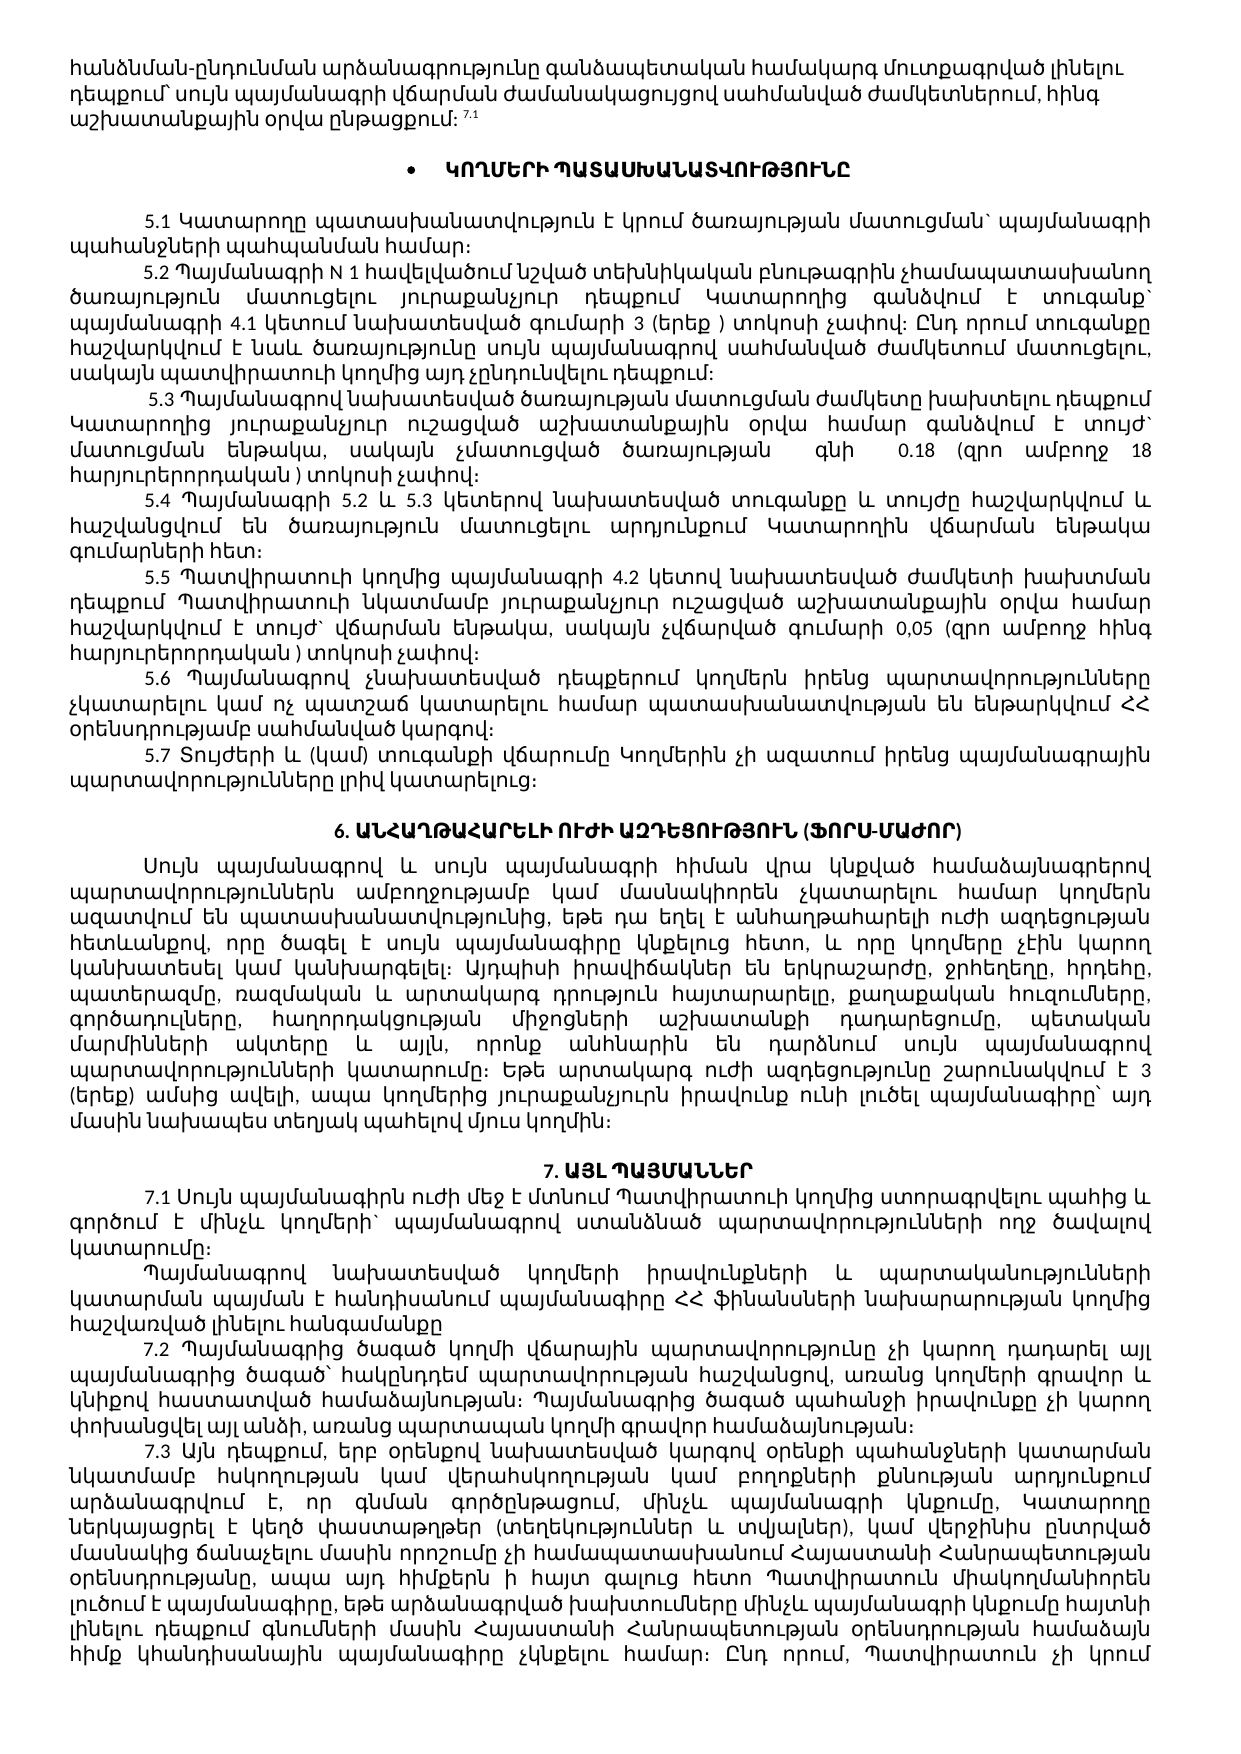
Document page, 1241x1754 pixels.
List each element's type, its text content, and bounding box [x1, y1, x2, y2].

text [69, 1438, 1152, 1667]
text 5.6 Պայմանագրով չնախատեսված դեպքերում կողմերն իրենց պարտավորությունները չկատարելու կամ ոչ պատշաճ կատարելու համար պատասխանատվության են ենթարկվում ՀՀ օրենսդրությամբ սահմանված կարգով։ [69, 666, 1152, 742]
text 7.2 Պայմանագրից ծագած կողմի վճարային պարտավորությունը չի կարող դադարել այլ պայմանագրից ծագած՝ հակընդդեմ պարտավորության հաշվանցով, առանց կողմերի գրավոր և կնիքով հաստատված համաձայնության։ Պայմանագրից ծագած պահանջի իրավունքը չի կարող փոխանցվել այլ անձի, առանց պարտապան կողմի գրավոր համաձայնության։ [69, 1337, 1152, 1438]
text 5.5 Պատվիրատուի կողմից պայմանագրի 4.2 կետով նախատեսված ժամկետի խախտման դեպքում Պատվիրատուի նկատմամբ յուրաքանչյուր ուշացված աշխատանքային օրվա համար հաշվարկվում է տույժ` վճարման ենթակա, սակայն չվճարված գումարի 0,05 (զրո ամբողջ հինգ հարյուրերորդական ) տոկոսի չափով։ [69, 564, 1152, 666]
text 7.1 Սույն պայմանագիրն ուժի մեջ է մտնում Պատվիրատուի կողմից ստորագրվելու պահից և գործում է մինչև կողմերի` պայմանագրով ստանձնած պարտավորությունների ողջ ծավալով կատարումը։ [69, 1184, 1152, 1260]
text 5.3 Պայմանագրով նախատեսված ծառայության մատուցման ժամկետը խախտելու դեպքում Կատարողից յուրաքանչյուր ուշացված աշխատանքային օրվա համար գանձվում է տույժ` մատուցման ենթակա, սակայն չմատուցված ծառայության գնի 0.18 (զրո ամբողջ 18 հարյուրերորդական ) տոկոսի չափով։ [69, 386, 1152, 488]
text 6. ԱՆՀԱՂԹԱՀԱՐԵԼԻ ՈՒԺԻ ԱԶԴԵՑՈՒԹՅՈՒՆ (ՖՈՐՍ-ՄԱԺՈՐ) [69, 818, 1152, 843]
text 5.7 Տույժերի և (կամ) տուգանքի վճարումը Կողմերին չի ազատում իրենց պայմանագրային պարտավորությունները լրիվ կատարելուց։ [69, 742, 1152, 793]
text 7. ԱՅԼ ՊԱՅՄԱՆՆԵՐ [69, 1159, 1152, 1184]
text Սույն պայմանագրով և սույն պայմանագրի հիման վրա կնքված համաձայնագրերով պարտավորություններն ամբողջությամբ կամ մասնակիորեն չկատարելու համար կողմերն ազատվում են պատասխանատվությունից, եթե դա եղել է անհաղթահարելի ուժի ազդեցության հետևանքով, որը ծագել է սույն պայմանագիրը կնքելուց հետո, և որը կողմերը չէին կարող կանխատեսել կամ կանխարգելել։ Այդպիսի իրավիճակներ են երկրաշարժը, ջրհեղեղը, հրդեհը, պատերազմը, ռազմական և արտակարգ դրություն հայտարարելը, քաղաքական հուզումները, գործադուլները, հաղորդակցության միջոցների աշխատանքի դադարեցումը, պետական մարմինների ակտերը և այլն, որոնք անհնարին են դարձնում սույն պայմանագրով պարտավորությունների կատարումը։ Եթե արտակարգ ուժի ազդեցությունը շարունակվում է 3 (երեք) ամսից ավելի, ապա կողմերից յուրաքանչյուրն իրավունք ունի լուծել պայմանագիրը՝ այդ մասին նախապես տեղյակ պահելով մյուս կողմին։ [69, 854, 1152, 1133]
text 5.4 Պայմանագրի 5.2 և 5.3 կետերով նախատեսված տուգանքը և տույժը հաշվարկվում և հաշվանցվում են ծառայություն մատուցելու արդյունքում Կատարողին վճարման ենթակա գումարների հետ։ [69, 488, 1152, 564]
text 5.2 Պայմանագրի N 1 հավելվածում նշված տեխնիկական բնութագրին չհամապատասխանող ծառայություն մատուցելու յուրաքանչյուր դեպքում Կատարողից գանձվում է տուգանք` պայմանագրի 4.1 կետում նախատեսված գումարի 3 (երեք ) տոկոսի չափով: Ընդ որում տուգանքը հաշվարկվում է նաև ծառայությունը սույն պայմանագրով սահմանված ժամկետում մատուցելու, սակայն պատվիրատուի կողմից այդ չընդունվելու դեպքում: [69, 259, 1152, 386]
text 5.1 Կատարողը պատասխանատվություն է կրում ծառայության մատուցման` պայմանագրի պահանջների պահպանման համար։ [69, 208, 1152, 259]
list ԿՈՂՄԵՐԻ ՊԱՏԱՍԽԱՆԱՏՎՈՒԹՅՈՒՆԸ [107, 157, 1152, 183]
text Պայմանագրով նախատեսված կողմերի իրավունքների և պարտականությունների կատարման պայման է հանդիսանում պայմանագիրը ՀՀ ֆինանսների նախարարության կողմից հաշվառված լինելու հանգամանքը [69, 1260, 1152, 1337]
